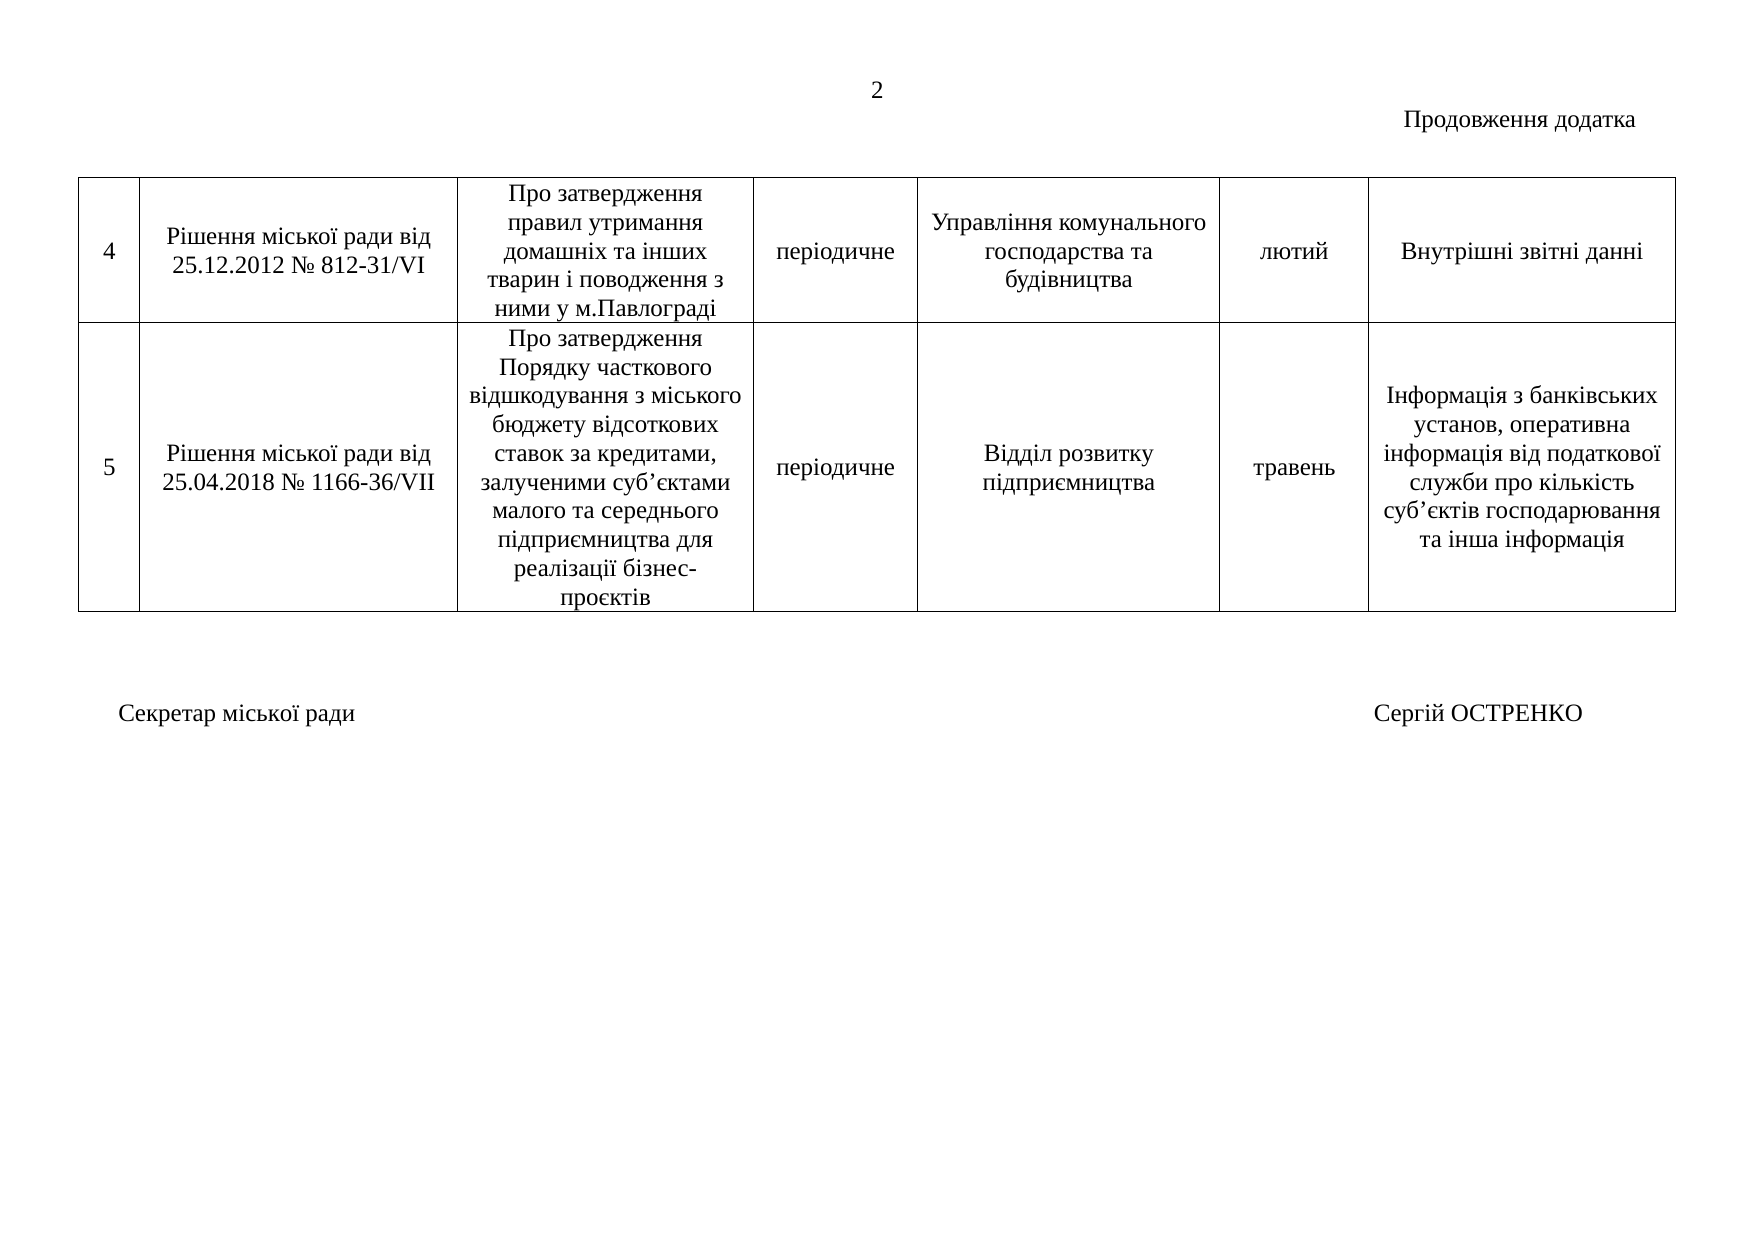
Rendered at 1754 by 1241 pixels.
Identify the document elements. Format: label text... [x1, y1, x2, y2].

text Секретар міської ради Сергій ОСТРЕНКО [118, 698, 1636, 727]
table_cell Про затвердження Порядку часткового відшкодування з міського бюджету відсоткових ставок за кредитами, залученими суб’єктами малого та середнього підприємництва для реалізації бізнес-проєктів [458, 323, 753, 611]
table_cell Рішення міської ради від 25.04.2018 № 1166-36/VII [140, 323, 457, 611]
table_cell 5 [79, 323, 139, 611]
table_cell Управління комунального господарства та будівництва [918, 178, 1219, 322]
table_cell лютий [1220, 178, 1368, 322]
table_cell 4 [79, 178, 139, 322]
table_cell Про затвердження правил утримання домашніх та інших тварин і поводження з ними у м.Павлограді [458, 178, 753, 322]
table_cell травень [1220, 323, 1368, 611]
table_cell періодичне [754, 323, 917, 611]
table_cell Внутрішні звітні данні [1369, 178, 1675, 322]
table_cell Інформація з банківських установ, оперативна інформація від податкової служби про кількість суб’єктів господарювання та інша інформація [1369, 323, 1675, 611]
table_cell Відділ розвитку підприємництва [918, 323, 1219, 611]
table_cell періодичне [754, 178, 917, 322]
table_cell Рішення міської ради від 25.12.2012 № 812-31/VI [140, 178, 457, 322]
